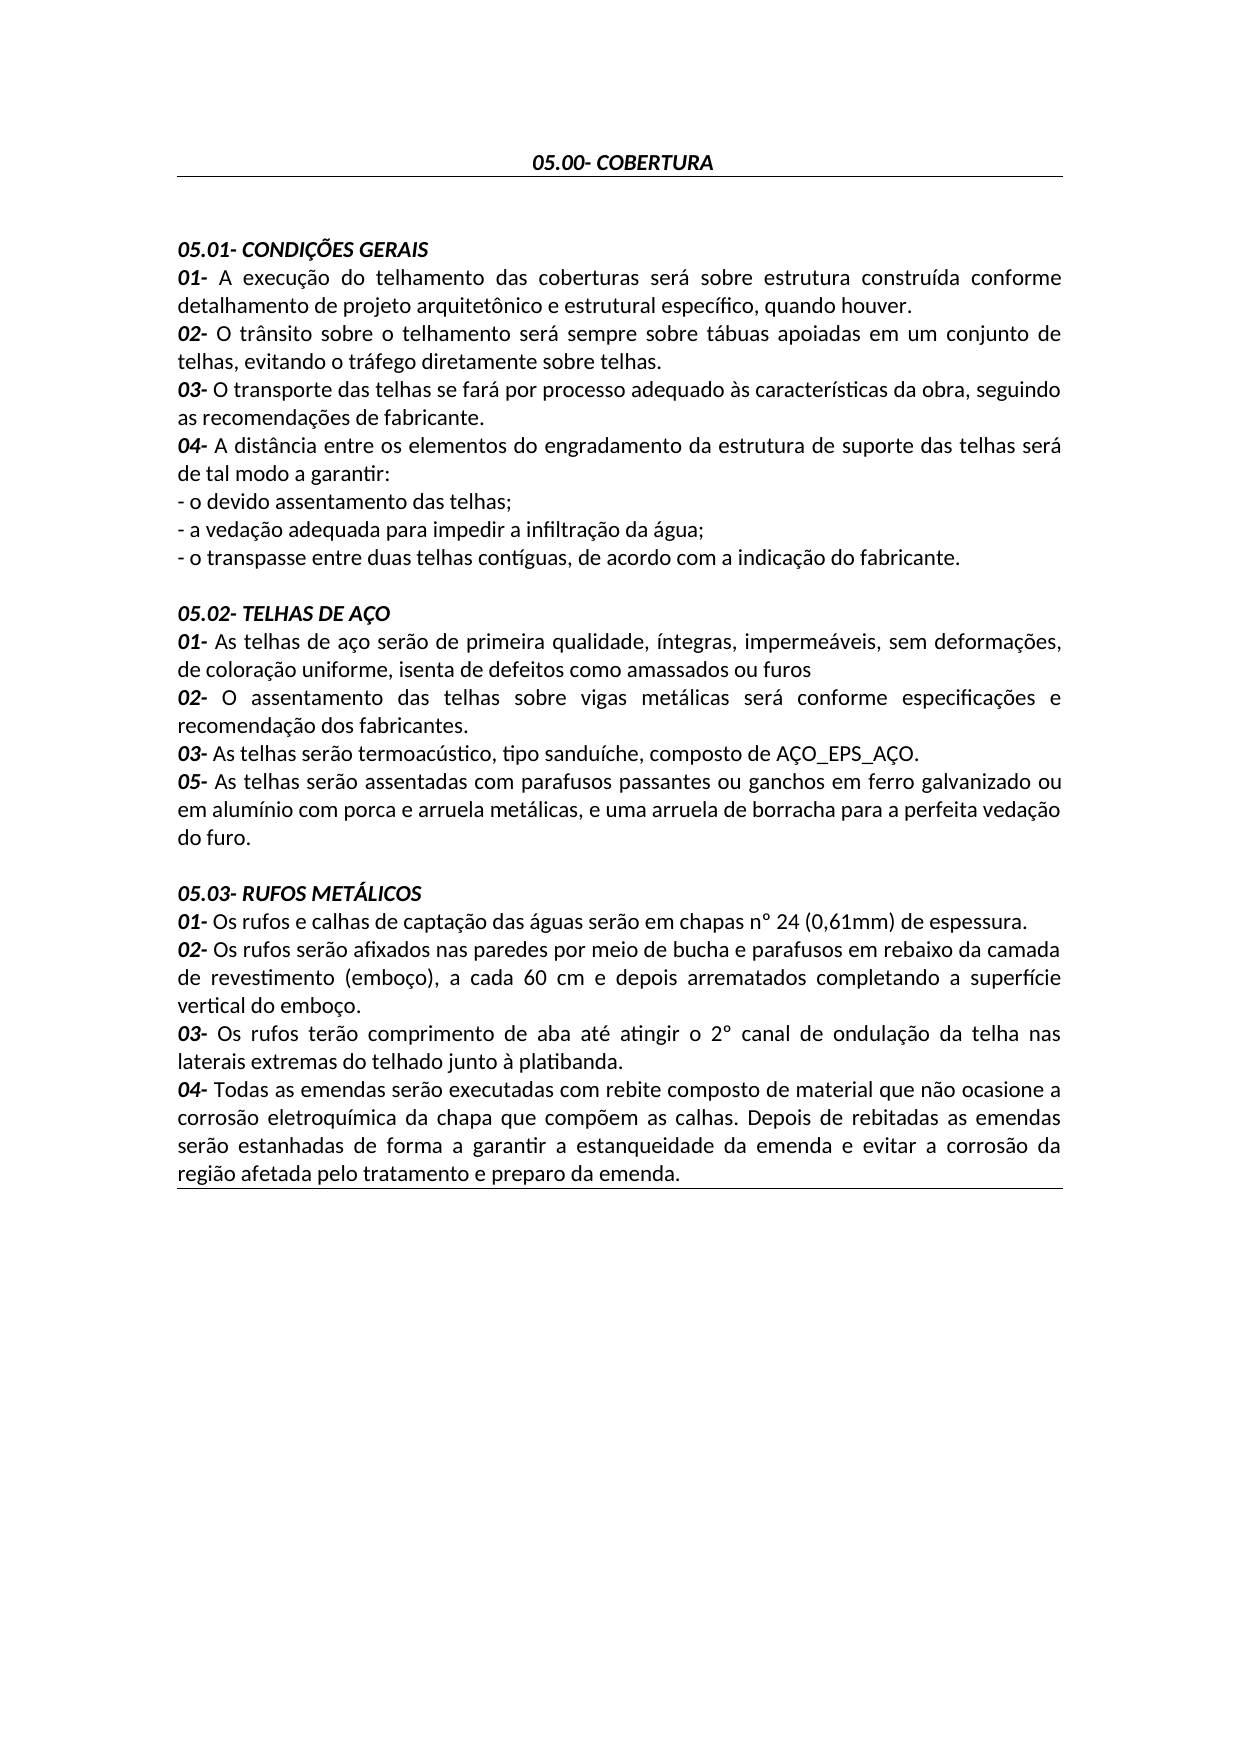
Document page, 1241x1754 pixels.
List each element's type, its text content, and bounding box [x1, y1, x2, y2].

text 01- A execução do telhamento das coberturas será sobre estrutura construída conforme detalhamento de projeto arquitetônico e estrutural específico, quando houver. [177, 263, 1063, 319]
text - o transpasse entre duas telhas contíguas, de acordo com a indicação do fabricante. [177, 543, 1063, 571]
text 01- As telhas de aço serão de primeira qualidade, íntegras, impermeáveis, sem deformações, de coloração uniforme, isenta de defeitos como amassados ou furos [177, 627, 1063, 683]
text 04- A distância entre os elementos do engradamento da estrutura de suporte das telhas será de tal modo a garantir: [177, 431, 1063, 487]
text - o devido assentamento das telhas; [177, 487, 1063, 515]
text - a vedação adequada para impedir a infiltração da água; [177, 515, 1063, 543]
text 05.03- RUFOS METÁLICOS [177, 879, 1063, 907]
text 05.00- COBERTURA [177, 148, 1063, 176]
text 05- As telhas serão assentadas com parafusos passantes ou ganchos em ferro galvanizado ou em alumínio com porca e arruela metálicas, e uma arruela de borracha para a perfeita vedação do furo. [177, 767, 1063, 851]
text 02- O assentamento das telhas sobre vigas metálicas será conforme especificações e recomendação dos fabricantes. [177, 683, 1063, 739]
text 03- Os rufos terão comprimento de aba até atingir o 2º canal de ondulação da telha nas laterais extremas do telhado junto à platibanda. [177, 1019, 1063, 1075]
text 03- O transporte das telhas se fará por processo adequado às características da obra, seguindo as recomendações de fabricante. [177, 375, 1063, 431]
text 01- Os rufos e calhas de captação das águas serão em chapas nº 24 (0,61mm) de espessura. [177, 907, 1063, 935]
text 05.02- TELHAS DE AÇO [177, 599, 1063, 627]
text 02- O trânsito sobre o telhamento será sempre sobre tábuas apoiadas em um conjunto de telhas, evitando o tráfego diretamente sobre telhas. [177, 319, 1063, 375]
text 04- Todas as emendas serão executadas com rebite composto de material que não ocasione a corrosão eletroquímica da chapa que compõem as calhas. Depois de rebitadas as emendas serão estanhadas de forma a garantir a estanqueidade da emenda e evitar a corrosão da região afetada pelo tratamento e preparo da emenda. [177, 1075, 1063, 1187]
text 03- As telhas serão termoacústico, tipo sanduíche, composto de AÇO_EPS_AÇO. [177, 739, 1063, 767]
text 05.01- CONDIÇÕES GERAIS [177, 235, 1063, 263]
text 02- Os rufos serão afixados nas paredes por meio de bucha e parafusos em rebaixo da camada de revestimento (emboço), a cada 60 cm e depois arrematados completando a superfície vertical do emboço. [177, 935, 1063, 1019]
